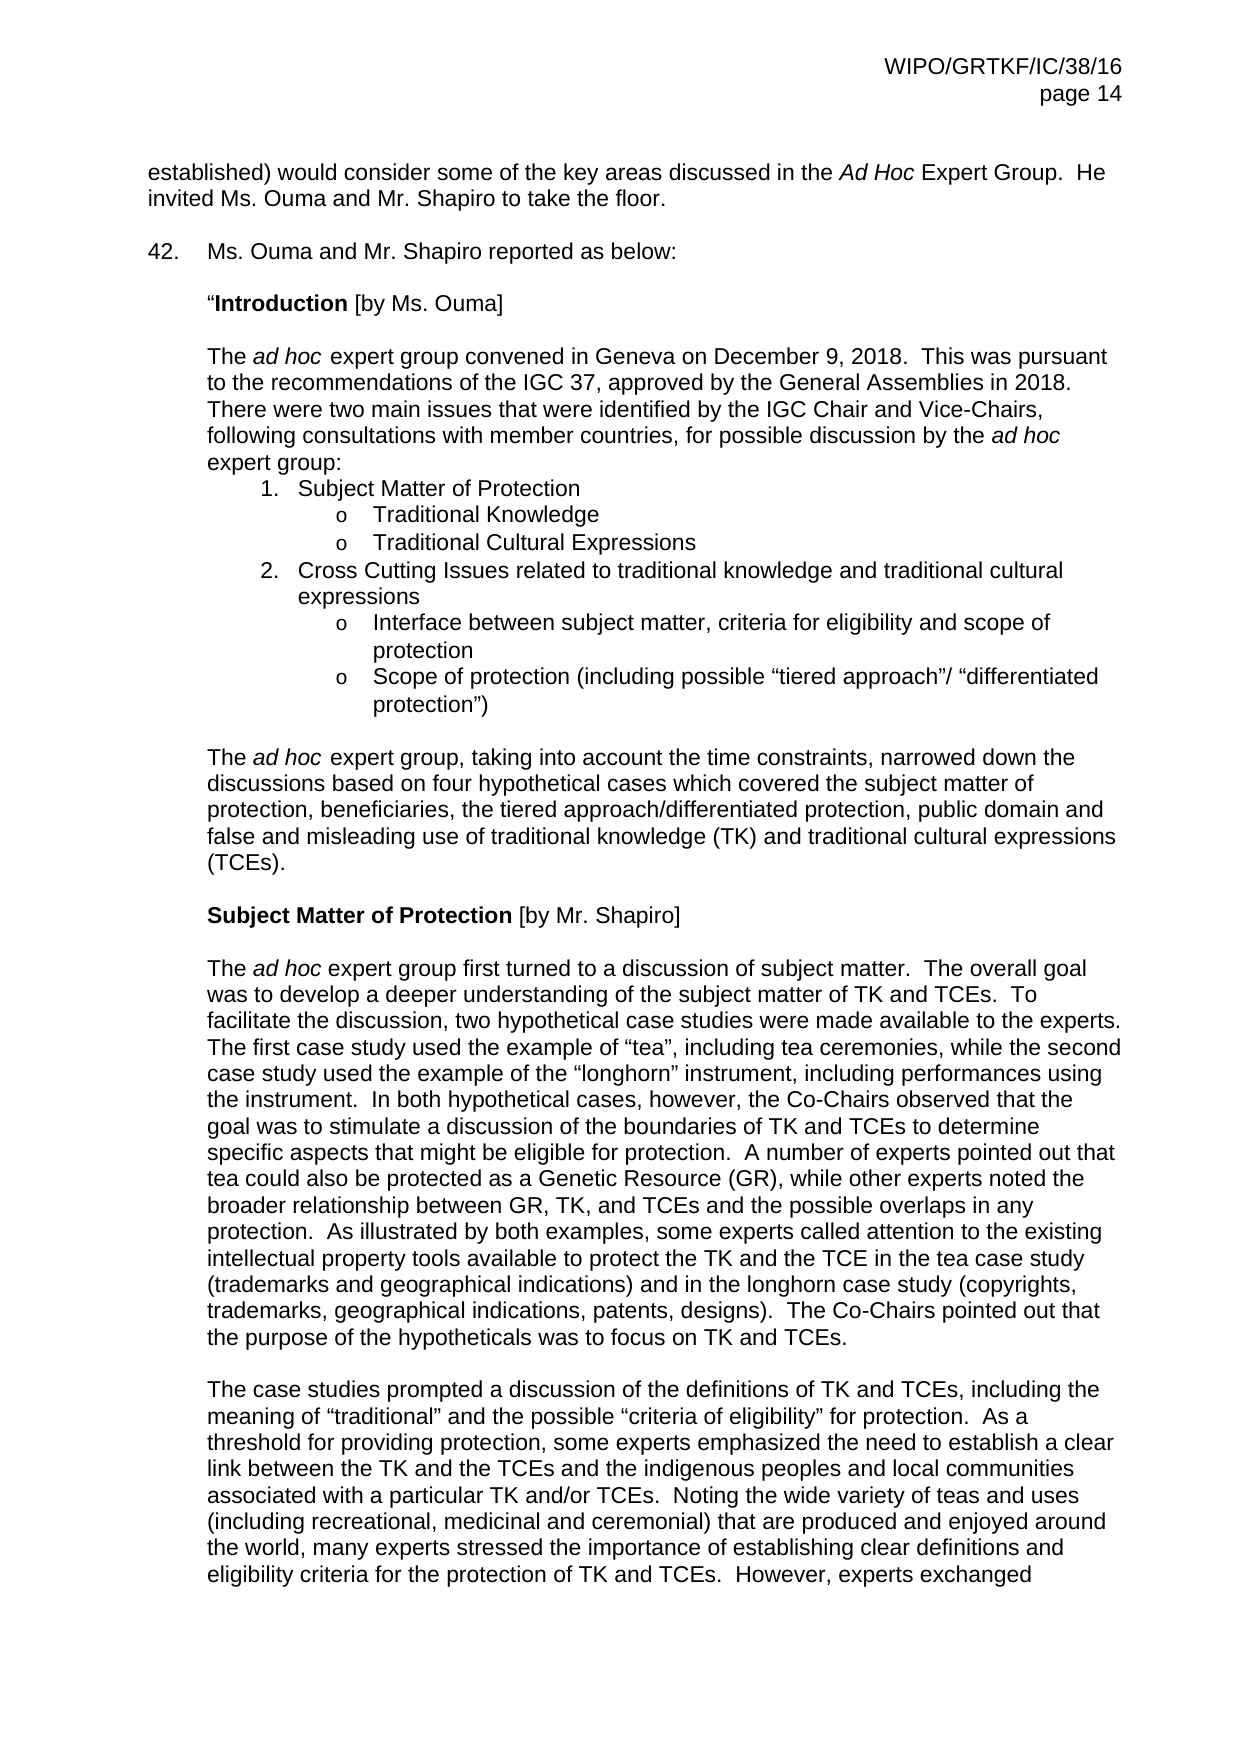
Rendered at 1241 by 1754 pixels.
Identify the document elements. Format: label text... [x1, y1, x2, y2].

list The ad hoc expert group first turned to a discussion of subject matter. The overall goal was to develop a deeper understanding of the subject matter of TK and TCEs. To facilitate the discussion, two hypothetical case studies were made available to the experts. The first case study used the example of “tea”, including tea ceremonies, while the second case study used the example of the “longhorn” instrument, including performances using the instrument. In both hypothetical cases, however, the Co-Chairs observed that the goal was to stimulate a discussion of the boundaries of TK and TCEs to determine specific aspects that might be eligible for protection. A number of experts pointed out that tea could also be protected as a Genetic Resource (GR), while other experts noted the broader relationship between GR, TK, and TCEs and the possible overlaps in any protection. As illustrated by both examples, some experts called attention to the existing intellectual property tools available to protect the TK and the TCE in the tea case study (trademarks and geographical indications) and in the longhorn case study (copyrights, trademarks, geographical indications, patents, designs). The Co-Chairs pointed out that the purpose of the hypotheticals was to focus on TK and TCEs. [207, 954, 1122, 1350]
list “Introduction [by Ms. Ouma] [207, 290, 1122, 317]
list Ms. Ouma and Mr. Shapiro reported as below: [148, 238, 1122, 264]
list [207, 1376, 1122, 1587]
list Subject Matter of Protection [by Mr. Shapiro] [207, 902, 1122, 928]
list Cross Cutting Issues related to traditional knowledge and traditional cultural expressions [260, 557, 1122, 609]
list Traditional Cultural Expressions [335, 529, 1122, 557]
list Scope of protection (including possible “tiered approach”/ “differentiated protection”) [335, 663, 1122, 717]
list The ad hoc expert group, taking into account the time constraints, narrowed down the discussions based on four hypothetical cases which covered the subject matter of protection, beneficiaries, the tiered approach/differentiated protection, public domain and false and misleading use of traditional knowledge (TK) and traditional cultural expressions (TCEs). [207, 744, 1122, 876]
list The ad hoc expert group convened in Geneva on December 9, 2018. This was pursuant to the recommendations of the IGC 37, approved by the General Assemblies in 2018. There were two main issues that were identified by the IGC Chair and Vice-Chairs, following consultations with member countries, for possible discussion by the ad hoc expert group: [207, 343, 1122, 475]
list Subject Matter of Protection [260, 475, 1122, 501]
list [148, 158, 1122, 211]
list Interface between subject matter, criteria for eligibility and scope of protection [335, 609, 1122, 663]
list Traditional Knowledge [335, 501, 1122, 529]
